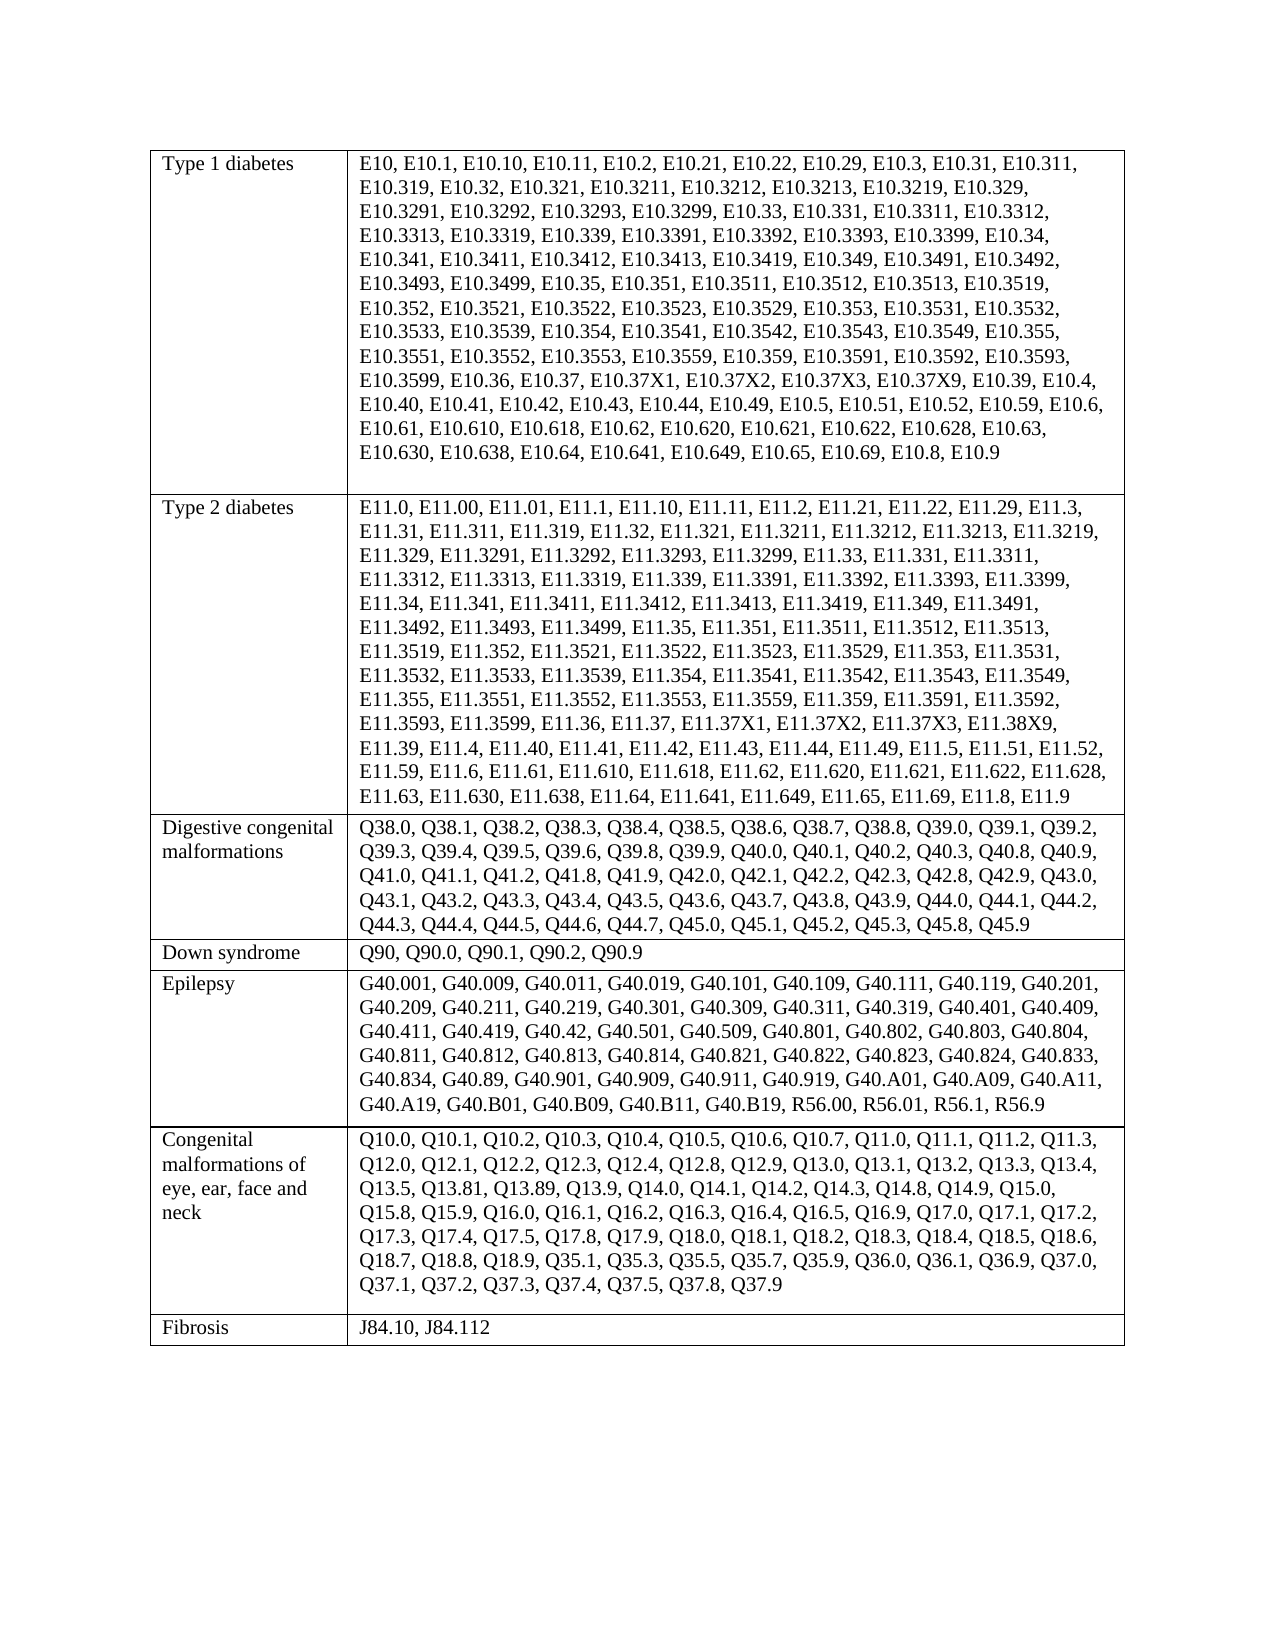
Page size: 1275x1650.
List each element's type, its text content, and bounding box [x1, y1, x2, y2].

table_cell Fibrosis [151, 1315, 347, 1345]
table_cell G40.001, G40.009, G40.011, G40.019, G40.101, G40.109, G40.111, G40.119, G40.201, G40.209, G40.211, G40.219, G40.301, G40.309, G40.311, G40.319, G40.401, G40.409, G40.411, G40.419, G40.42, G40.501, G40.509, G40.801, G40.802, G40.803, G40.804, G40.811, G40.812, G40.813, G40.814, G40.821, G40.822, G40.823, G40.824, G40.833, G40.834, G40.89, G40.901, G40.909, G40.911, G40.919, G40.A01, G40.A09, G40.A11, G40.A19, G40.B01, G40.B09, G40.B11, G40.B19, R56.00, R56.01, R56.1, R56.9 [348, 971, 1124, 1126]
table_cell Down syndrome [151, 940, 347, 970]
table_cell Type 1 diabetes [151, 151, 347, 494]
table_cell E11.0, E11.00, E11.01, E11.1, E11.10, E11.11, E11.2, E11.21, E11.22, E11.29, E11.3, E11.31, E11.311, E11.319, E11.32, E11.321, E11.3211, E11.3212, E11.3213, E11.3219, E11.329, E11.3291, E11.3292, E11.3293, E11.3299, E11.33, E11.331, E11.3311, E11.3312, E11.3313, E11.3319, E11.339, E11.3391, E11.3392, E11.3393, E11.3399, E11.34, E11.341, E11.3411, E11.3412, E11.3413, E11.3419, E11.349, E11.3491, E11.3492, E11.3493, E11.3499, E11.35, E11.351, E11.3511, E11.3512, E11.3513, E11.3519, E11.352, E11.3521, E11.3522, E11.3523, E11.3529, E11.353, E11.3531, E11.3532, E11.3533, E11.3539, E11.354, E11.3541, E11.3542, E11.3543, E11.3549, E11.355, E11.3551, E11.3552, E11.3553, E11.3559, E11.359, E11.3591, E11.3592, E11.3593, E11.3599, E11.36, E11.37, E11.37X1, E11.37X2, E11.37X3, E11.38X9, E11.39, E11.4, E11.40, E11.41, E11.42, E11.43, E11.44, E11.49, E11.5, E11.51, E11.52, E11.59, E11.6, E11.61, E11.610, E11.618, E11.62, E11.620, E11.621, E11.622, E11.628, E11.63, E11.630, E11.638, E11.64, E11.641, E11.649, E11.65, E11.69, E11.8, E11.9 [348, 495, 1124, 814]
table_cell Q10.0, Q10.1, Q10.2, Q10.3, Q10.4, Q10.5, Q10.6, Q10.7, Q11.0, Q11.1, Q11.2, Q11.3, Q12.0, Q12.1, Q12.2, Q12.3, Q12.4, Q12.8, Q12.9, Q13.0, Q13.1, Q13.2, Q13.3, Q13.4, Q13.5, Q13.81, Q13.89, Q13.9, Q14.0, Q14.1, Q14.2, Q14.3, Q14.8, Q14.9, Q15.0, Q15.8, Q15.9, Q16.0, Q16.1, Q16.2, Q16.3, Q16.4, Q16.5, Q16.9, Q17.0, Q17.1, Q17.2, Q17.3, Q17.4, Q17.5, Q17.8, Q17.9, Q18.0, Q18.1, Q18.2, Q18.3, Q18.4, Q18.5, Q18.6, Q18.7, Q18.8, Q18.9, Q35.1, Q35.3, Q35.5, Q35.7, Q35.9, Q36.0, Q36.1, Q36.9, Q37.0, Q37.1, Q37.2, Q37.3, Q37.4, Q37.5, Q37.8, Q37.9 [348, 1128, 1124, 1314]
table_cell Q90, Q90.0, Q90.1, Q90.2, Q90.9 [348, 940, 1124, 970]
table_cell J84.10, J84.112 [348, 1315, 1124, 1345]
table_cell Digestive congenital malformations [151, 815, 347, 939]
table_cell Epilepsy [151, 971, 347, 1126]
table_cell E10, E10.1, E10.10, E10.11, E10.2, E10.21, E10.22, E10.29, E10.3, E10.31, E10.311, E10.319, E10.32, E10.321, E10.3211, E10.3212, E10.3213, E10.3219, E10.329, E10.3291, E10.3292, E10.3293, E10.3299, E10.33, E10.331, E10.3311, E10.3312, E10.3313, E10.3319, E10.339, E10.3391, E10.3392, E10.3393, E10.3399, E10.34, E10.341, E10.3411, E10.3412, E10.3413, E10.3419, E10.349, E10.3491, E10.3492, E10.3493, E10.3499, E10.35, E10.351, E10.3511, E10.3512, E10.3513, E10.3519, E10.352, E10.3521, E10.3522, E10.3523, E10.3529, E10.353, E10.3531, E10.3532, E10.3533, E10.3539, E10.354, E10.3541, E10.3542, E10.3543, E10.3549, E10.355, E10.3551, E10.3552, E10.3553, E10.3559, E10.359, E10.3591, E10.3592, E10.3593, E10.3599, E10.36, E10.37, E10.37X1, E10.37X2, E10.37X3, E10.37X9, E10.39, E10.4, E10.40, E10.41, E10.42, E10.43, E10.44, E10.49, E10.5, E10.51, E10.52, E10.59, E10.6, E10.61, E10.610, E10.618, E10.62, E10.620, E10.621, E10.622, E10.628, E10.63, E10.630, E10.638, E10.64, E10.641, E10.649, E10.65, E10.69, E10.8, E10.9 [348, 151, 1124, 494]
table_cell Type 2 diabetes [151, 495, 347, 814]
table_cell Congenital malformations of eye, ear, face and neck [151, 1128, 347, 1314]
table_cell Q38.0, Q38.1, Q38.2, Q38.3, Q38.4, Q38.5, Q38.6, Q38.7, Q38.8, Q39.0, Q39.1, Q39.2, Q39.3, Q39.4, Q39.5, Q39.6, Q39.8, Q39.9, Q40.0, Q40.1, Q40.2, Q40.3, Q40.8, Q40.9, Q41.0, Q41.1, Q41.2, Q41.8, Q41.9, Q42.0, Q42.1, Q42.2, Q42.3, Q42.8, Q42.9, Q43.0, Q43.1, Q43.2, Q43.3, Q43.4, Q43.5, Q43.6, Q43.7, Q43.8, Q43.9, Q44.0, Q44.1, Q44.2, Q44.3, Q44.4, Q44.5, Q44.6, Q44.7, Q45.0, Q45.1, Q45.2, Q45.3, Q45.8, Q45.9 [348, 815, 1124, 939]
